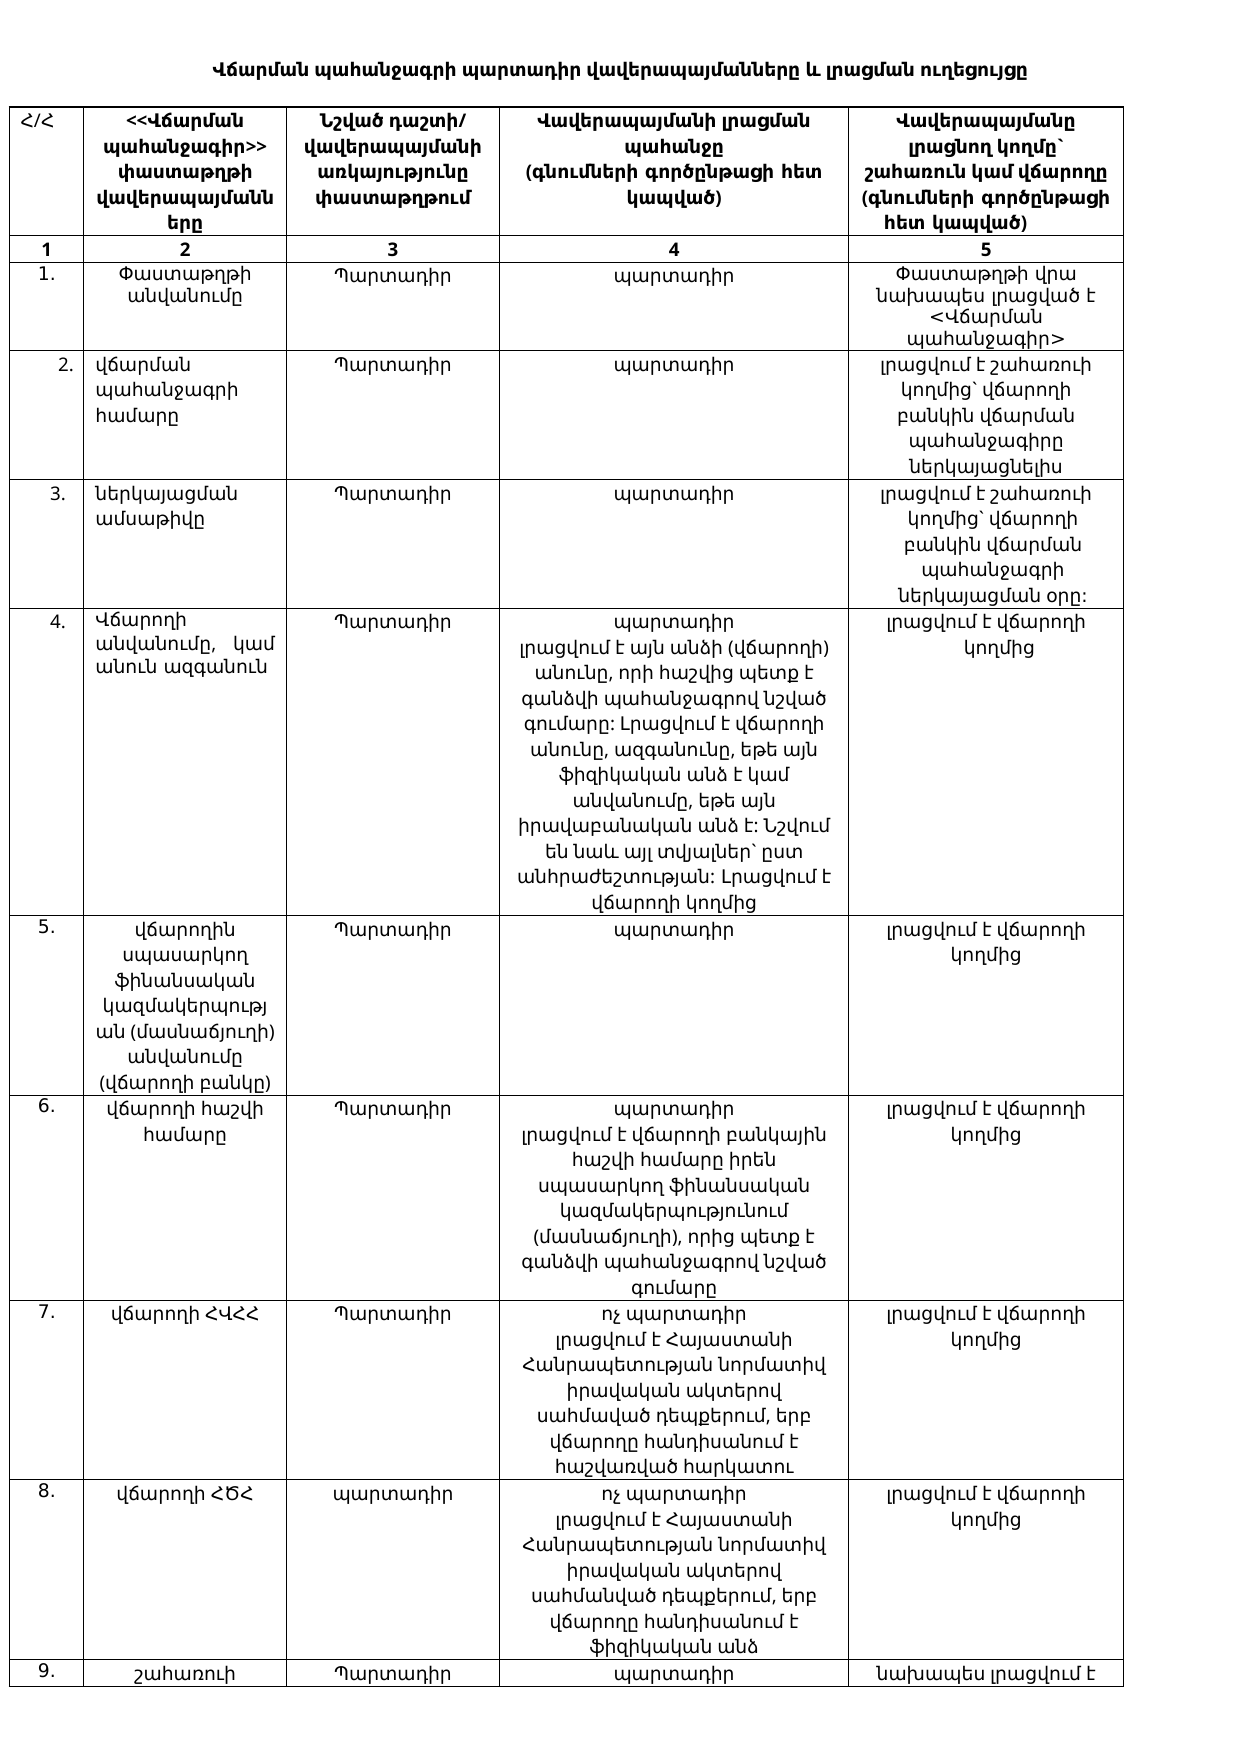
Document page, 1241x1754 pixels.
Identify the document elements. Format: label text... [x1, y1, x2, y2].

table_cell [849, 1660, 1123, 1686]
table_cell լրացվում է վճարողի կողմից [849, 916, 1123, 1094]
table_cell ոչ պարտադիր լրացվում է Հայաստանի Հանրապետության նորմատիվ իրավական ակտերով սահմանված դեպքերում, երբ վճարողը հանդիսանում է ֆիզիկական անձ [500, 1480, 848, 1659]
table_cell 1. [10, 263, 83, 350]
table_cell Պարտադիր [287, 916, 499, 1094]
table_cell Վճարողի անվանումը, կամ անուն ազգանուն [84, 609, 286, 915]
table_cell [84, 1660, 286, 1686]
table_cell լրացվում է վճարողի կողմից [849, 1096, 1123, 1300]
table_cell լրացվում է շահառուի կողմից` վճարողի բանկին վճարման պահանջագրի ներկայացման օրը: [849, 480, 1123, 607]
table_cell պարտադիր լրացվում է վճարողի բանկային հաշվի համարը իրեն սպասարկող ֆինանսական կազմակերպությունում (մասնաճյուղի), որից պետք է գանձվի պահանջագրով նշված գումարը [500, 1096, 848, 1300]
table_cell վճարողին սպասարկող ֆինանսական կազմակերպության (մասնաճյուղի) անվանումը (վճարողի բանկը) [84, 916, 286, 1094]
table_cell 9. [10, 1660, 83, 1686]
table_cell պարտադիր [287, 1480, 499, 1659]
text Վճարման պահանջագրի պարտադիր վավերապայմանները և լրացման ուղեցույցը [59, 59, 1181, 81]
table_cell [500, 1660, 848, 1686]
table_cell 2 [84, 236, 286, 262]
table_cell Պարտադիր [287, 263, 499, 350]
table_header Վավերապայմանը լրացնող կողմը` շահառուն կամ վճարողը (գնումների գործընթացի հետ կապված) [849, 108, 1123, 235]
table_cell Պարտադիր [287, 480, 499, 607]
table_cell Պարտադիր [287, 1660, 499, 1686]
table_cell լրացվում է շահառուի կողմից` վճարողի բանկին վճարման պահանջագիրը ներկայացնելիս [849, 351, 1123, 479]
table_cell 5 [849, 236, 1123, 262]
table_header Վավերապայմանի լրացման պահանջը (գնումների գործընթացի հետ կապված) [500, 108, 848, 235]
table_header <<Վճարման պահանջագիր>> փաստաթղթի վավերապայմանները [84, 108, 286, 235]
table_cell Փաստաթղթի վրա նախապես լրացված է <Վճարման պահանջագիր> [849, 263, 1123, 350]
table_cell 6. [10, 1096, 83, 1300]
table_cell վճարողի ՀՎՀՀ [84, 1301, 286, 1479]
table_cell վճարման պահանջագրի համարը [84, 351, 286, 479]
table_cell Պարտադիր [287, 1301, 499, 1479]
table_cell վճարողի ՀԾՀ [84, 1480, 286, 1659]
table_cell [10, 609, 83, 915]
table_cell ներկայացման ամսաթիվը [84, 480, 286, 607]
table_cell Պարտադիր [287, 1096, 499, 1300]
table_cell 7. [10, 1301, 83, 1479]
table_cell լրացվում է վճարողի կողմից [849, 609, 1123, 915]
table_cell լրացվում է վճարողի կողմից [849, 1301, 1123, 1479]
table_cell պարտադիր [500, 480, 848, 607]
table_header Հ/Հ [10, 108, 83, 235]
table_cell պարտադիր լրացվում է այն անձի (վճարողի) անունը, որի հաշվից պետք է գանձվի պահանջագրով նշված գումարը: Լրացվում է վճարողի անունը, ազգանունը, եթե այն ֆիզիկական անձ է կամ անվանումը, եթե այն իրավաբանական անձ է: Նշվում են նաև այլ տվյալներ` ըստ անհրաժեշտության: Լրացվում է վճարողի կողմից [500, 609, 848, 915]
table_cell Փաստաթղթի անվանումը [84, 263, 286, 350]
table_cell պարտադիր [500, 916, 848, 1094]
table_cell Պարտադիր [287, 351, 499, 479]
table_cell պարտադիր [500, 263, 848, 350]
table_cell 5. [10, 916, 83, 1094]
table_cell 3 [287, 236, 499, 262]
table_cell 8. [10, 1480, 83, 1659]
table_cell [10, 351, 83, 479]
table_cell 1 [10, 236, 83, 262]
table_cell Պարտադիր [287, 609, 499, 915]
table_cell 4 [500, 236, 848, 262]
table_cell պարտադիր [500, 351, 848, 479]
table_cell վճարողի հաշվի համարը [84, 1096, 286, 1300]
table_header Նշված դաշտի/ վավերապայմանի առկայությունը փաստաթղթում [287, 108, 499, 235]
table_cell [10, 480, 83, 607]
table_cell լրացվում է վճարողի կողմից [849, 1480, 1123, 1659]
table_cell ոչ պարտադիր լրացվում է Հայաստանի Հանրապետության նորմատիվ իրավական ակտերով սահմաված դեպքերում, երբ վճարողը հանդիսանում է հաշվառված հարկատու [500, 1301, 848, 1479]
